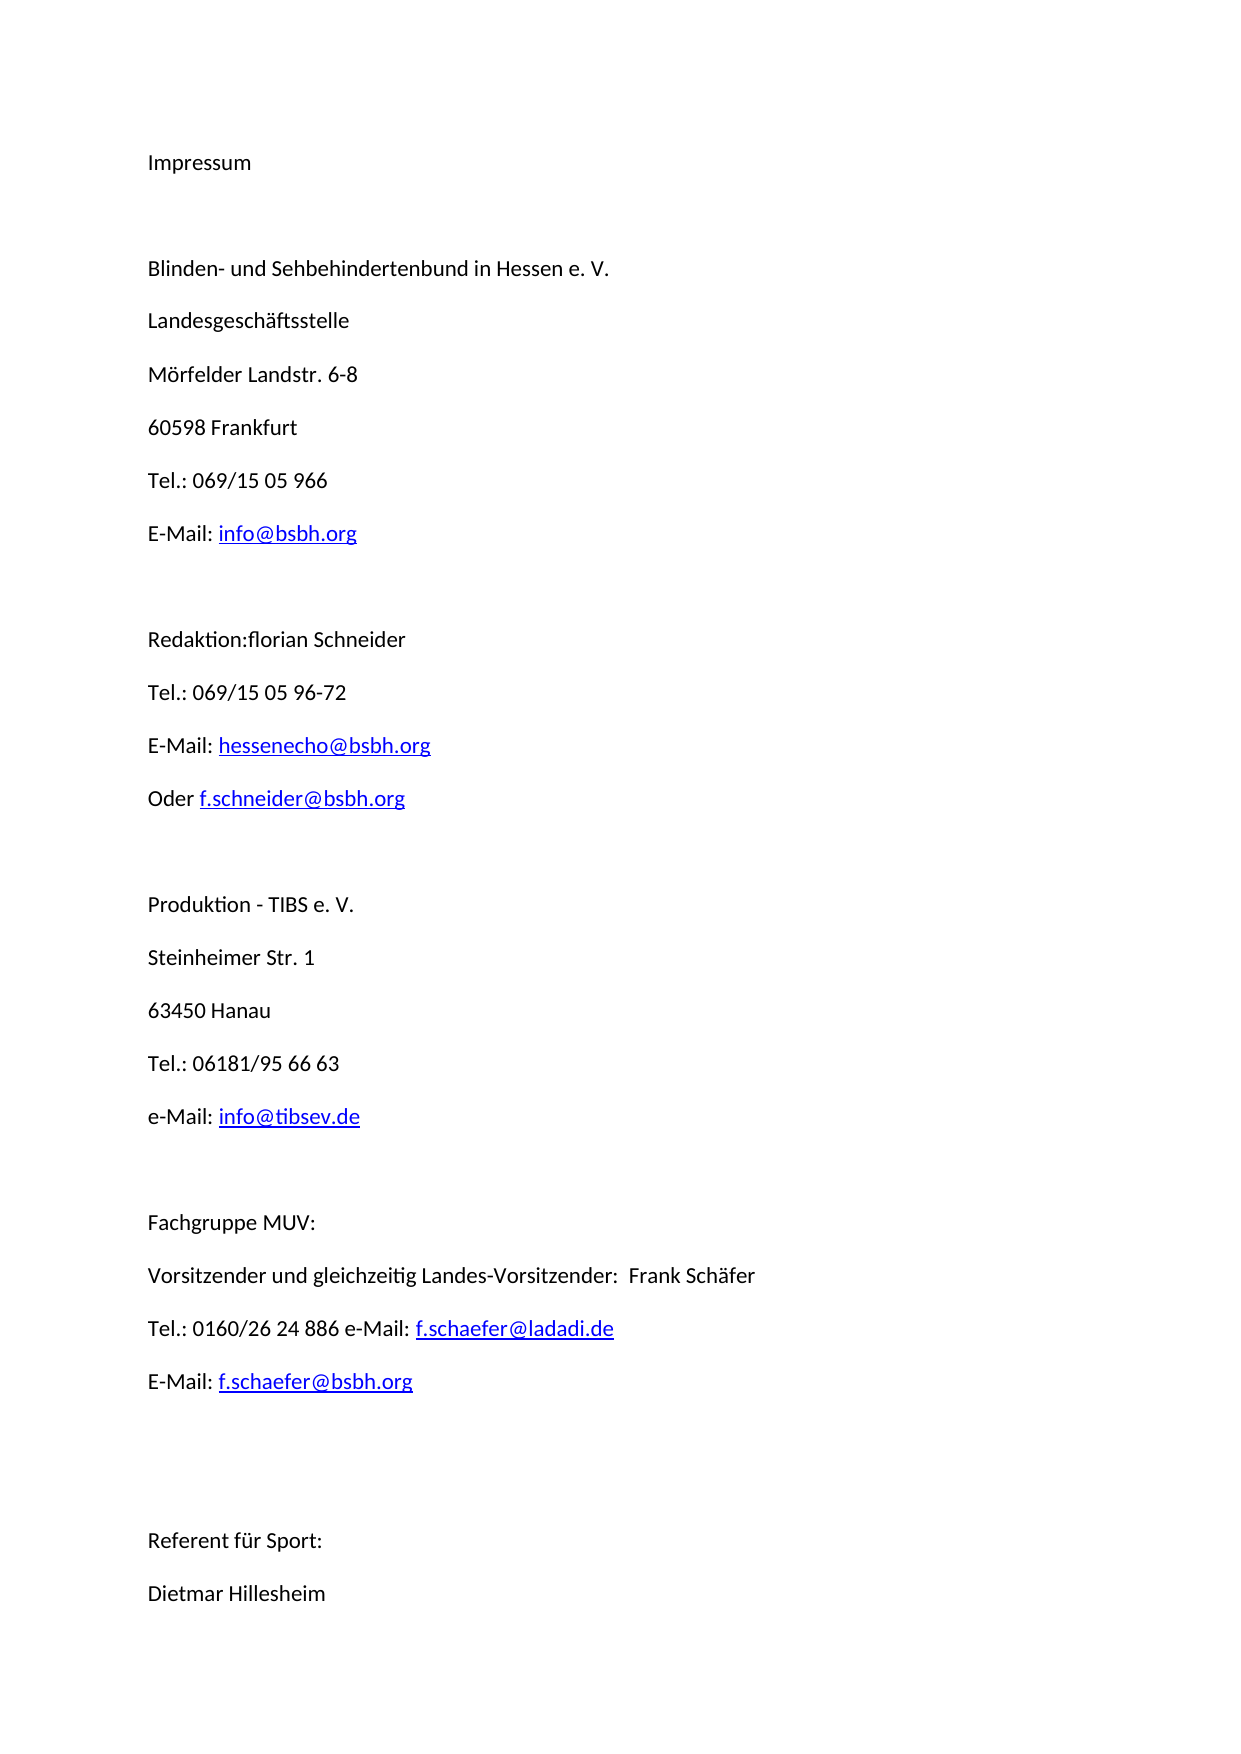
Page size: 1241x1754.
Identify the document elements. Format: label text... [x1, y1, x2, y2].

text 63450 Hanau [148, 996, 1093, 1024]
text Redaktion:florian Schneider [148, 625, 1093, 653]
text E-Mail: hessenecho@bsbh.org [148, 731, 1093, 759]
text Referent für Sport: [148, 1526, 1093, 1554]
text Blinden- und Sehbehindertenbund in Hessen e. V. [148, 254, 1093, 282]
text Produktion - TIBS e. V. [148, 890, 1093, 918]
text Oder f.schneider@bsbh.org [148, 784, 1093, 812]
text Tel.: 069/15 05 966 [148, 466, 1093, 494]
text Vorsitzender und gleichzeitig Landes-Vorsitzender: Frank Schäfer [148, 1261, 1093, 1289]
text Mörfelder Landstr. 6-8 [148, 360, 1093, 388]
text E-Mail: info@bsbh.org [148, 519, 1093, 547]
text Dietmar Hillesheim [148, 1579, 1093, 1607]
text Tel.: 069/15 05 96-72 [148, 678, 1093, 706]
text Tel.: 0160/26 24 886 e-Mail: f.schaefer@ladadi.de [148, 1314, 1093, 1342]
text Fachgruppe MUV: [148, 1208, 1093, 1236]
text Impressum [148, 148, 1093, 176]
text Landesgeschäftsstelle [148, 307, 1093, 335]
text 60598 Frankfurt [148, 413, 1093, 441]
text e-Mail: info@tibsev.de [148, 1102, 1093, 1130]
text Tel.: 06181/95 66 63 [148, 1049, 1093, 1077]
text E-Mail: f.schaefer@bsbh.org [148, 1367, 1093, 1395]
text Steinheimer Str. 1 [148, 943, 1093, 971]
